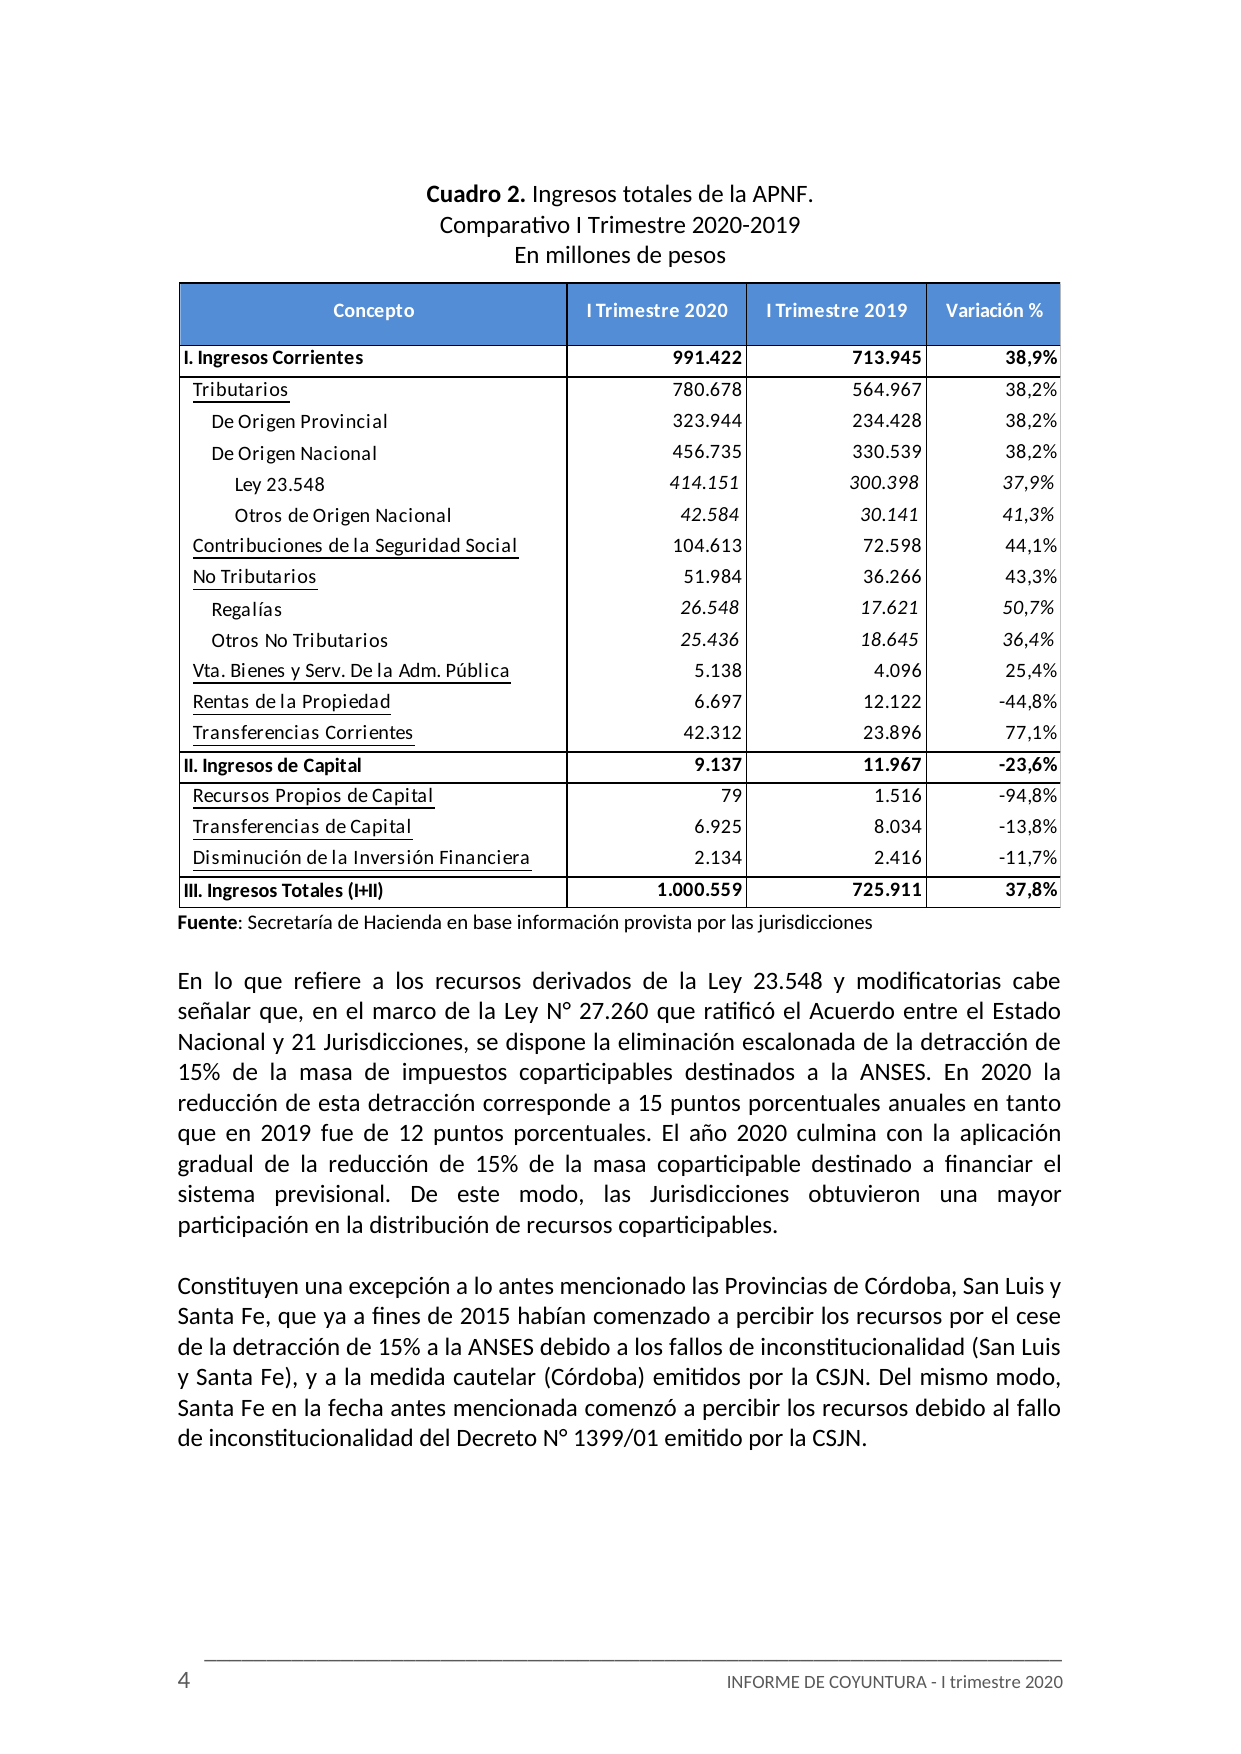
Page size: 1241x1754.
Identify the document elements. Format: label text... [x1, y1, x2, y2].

text Constituyen una excepción a lo antes mencionado las Provincias de Córdoba, San Luis y Santa Fe, que ya a fines de 2015 habían comenzado a percibir los recursos por el cese de la detracción de 15% a la ANSES debido a los fallos de inconstitucionalidad (San Luis y Santa Fe), y a la medida cautelar (Córdoba) emitidos por la CSJN. Del mismo modo, Santa Fe en la fecha antes mencionada comenzó a percibir los recursos debido al fallo de inconstitucionalidad del Decreto N° 1399/01 emitido por la CSJN. [177, 1270, 1063, 1453]
text En lo que refiere a los recursos derivados de la Ley 23.548 y modificatorias cabe señalar que, en el marco de la Ley N° 27.260 que ratificó el Acuerdo entre el Estado Nacional y 21 Jurisdicciones, se dispone la eliminación escalonada de la detracción de 15% de la masa de impuestos coparticipables destinados a la ANSES. En 2020 la reducción de esta detracción corresponde a 15 puntos porcentuales anuales en tanto que en 2019 fue de 12 puntos porcentuales. El año 2020 culmina con la aplicación gradual de la reducción de 15% de la masa coparticipable destinado a financiar el sistema previsional. De este modo, las Jurisdicciones obtuvieron una mayor participación en la distribución de recursos coparticipables. [177, 965, 1063, 1239]
text Fuente: Secretaría de Hacienda en base información provista por las jurisdicciones [177, 909, 1078, 934]
text En millones de pesos [177, 239, 1063, 270]
text Cuadro 2. Ingresos totales de la APNF. [177, 178, 1063, 209]
text Comparativo I Trimestre 2020-2019 [177, 209, 1063, 239]
